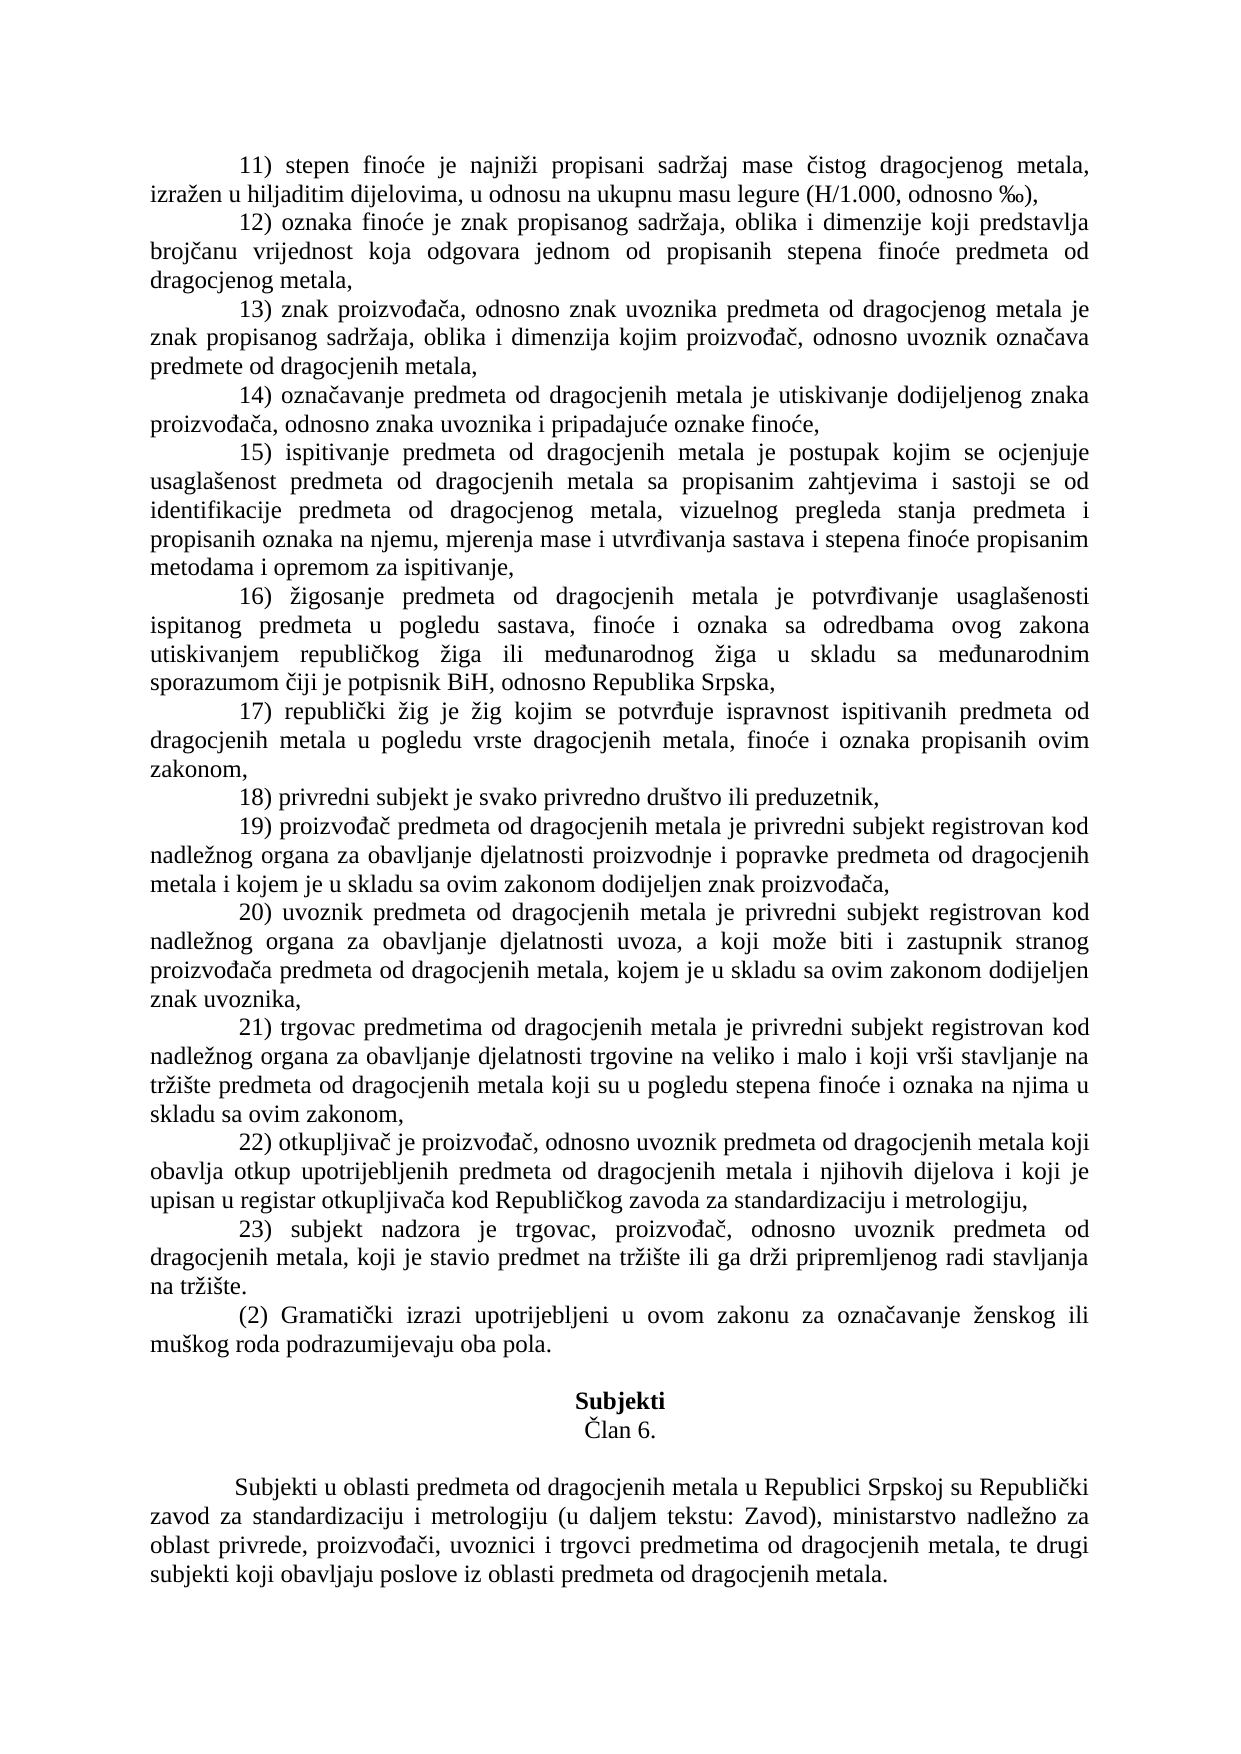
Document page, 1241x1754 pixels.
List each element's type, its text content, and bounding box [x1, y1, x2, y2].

text 11) stepen finoće je najniži propisani sadržaj mase čistog dragocjenog metala, izražen u hiljaditim dijelovima, u odnosu na ukupnu masu legure (H/1.000, odnosno ‰), [150, 150, 1090, 207]
text 19) proizvođač predmeta od dragocjenih metala je privredni subjekt registrovan kod nadležnog organa za obavljanje djelatnosti proizvodnje i popravke predmeta od dragocjenih metala i kojem je u skladu sa ovim zakonom dodijeljen znak proizvođača, [150, 811, 1090, 897]
text Subjekti u oblasti predmeta od dragocjenih metala u Republici Srpskoj su Republički zavod za standardizaciju i metrologiju (u daljem tekstu: Zavod), ministarstvo nadležno za oblast privrede, proizvođači, uvoznici i trgovci predmetima od dragocjenih metala, te drugi subjekti koji obavljaju poslove iz oblasti predmeta od dragocjenih metala. [150, 1472, 1090, 1587]
text Subjekti [150, 1386, 1090, 1415]
text 21) trgovac predmetima od dragocjenih metala je privredni subjekt registrovan kod nadležnog organa za obavljanje djelatnosti trgovine na veliko i malo i koji vrši stavljanje na tržište predmeta od dragocjenih metala koji su u pogledu stepena finoće i oznaka na njima u skladu sa ovim zakonom, [150, 1012, 1090, 1127]
text 15) ispitivanje predmeta od dragocjenih metala je postupak kojim se ocjenjuje usaglašenost predmeta od dragocjenih metala sa propisanim zahtjevima i sastoji se od identifikacije predmeta od dragocjenog metala, vizuelnog pregleda stanja predmeta i propisanih oznaka na njemu, mjerenja mase i utvrđivanja sastava i stepena finoće propisanim metodama i opremom za ispitivanje, [150, 437, 1090, 581]
text 12) oznaka finoće je znak propisanog sadržaja, oblika i dimenzije koji predstavlja brojčanu vrijednost koja odgovara jednom od propisanih stepena finoće predmeta od dragocjenog metala, [150, 207, 1090, 294]
text (2) Gramatički izrazi upotrijebljeni u ovom zakonu za označavanje ženskog ili muškog roda podrazumijevaju oba pola. [150, 1300, 1090, 1357]
text 17) republički žig je žig kojim se potvrđuje ispravnost ispitivanih predmeta od dragocjenih metala u pogledu vrste dragocjenih metala, finoće i oznaka propisanih ovim zakonom, [150, 696, 1090, 782]
text 23) subjekt nadzora je trgovac, proizvođač, odnosno uvoznik predmeta od dragocjenih metala, koji je stavio predmet na tržište ili ga drži pripremljenog radi stavljanja na tržište. [150, 1214, 1090, 1300]
text Član 6. [150, 1415, 1090, 1444]
text 22) otkupljivač je proizvođač, odnosno uvoznik predmeta od dragocjenih metala koji obavlja otkup upotrijebljenih predmeta od dragocjenih metala i njihovih dijelova i koji je upisan u registar otkupljivača kod Republičkog zavoda za standardizaciju i metrologiju, [150, 1127, 1090, 1214]
text 18) privredni subjekt je svako privredno društvo ili preduzetnik, [150, 782, 1090, 811]
text 14) označavanje predmeta od dragocjenih metala je utiskivanje dodijeljenog znaka proizvođača, odnosno znaka uvoznika i pripadajuće oznake finoće, [150, 380, 1090, 437]
text 20) uvoznik predmeta od dragocjenih metala je privredni subjekt registrovan kod nadležnog organa za obavljanje djelatnosti uvoza, a koji može biti i zastupnik stranog proizvođača predmeta od dragocjenih metala, kojem je u skladu sa ovim zakonom dodijeljen znak uvoznika, [150, 897, 1090, 1012]
text 16) žigosanje predmeta od dragocjenih metala je potvrđivanje usaglašenosti ispitanog predmeta u pogledu sastava, finoće i oznaka sa odredbama ovog zakona utiskivanjem republičkog žiga ili međunarodnog žiga u skladu sa međunarodnim sporazumom čiji je potpisnik BiH, odnosno Republika Srpska, [150, 581, 1090, 696]
text 13) znak proizvođača, odnosno znak uvoznika predmeta od dragocjenog metala je znak propisanog sadržaja, oblika i dimenzija kojim proizvođač, odnosno uvoznik označava predmete od dragocjenih metala, [150, 294, 1090, 380]
